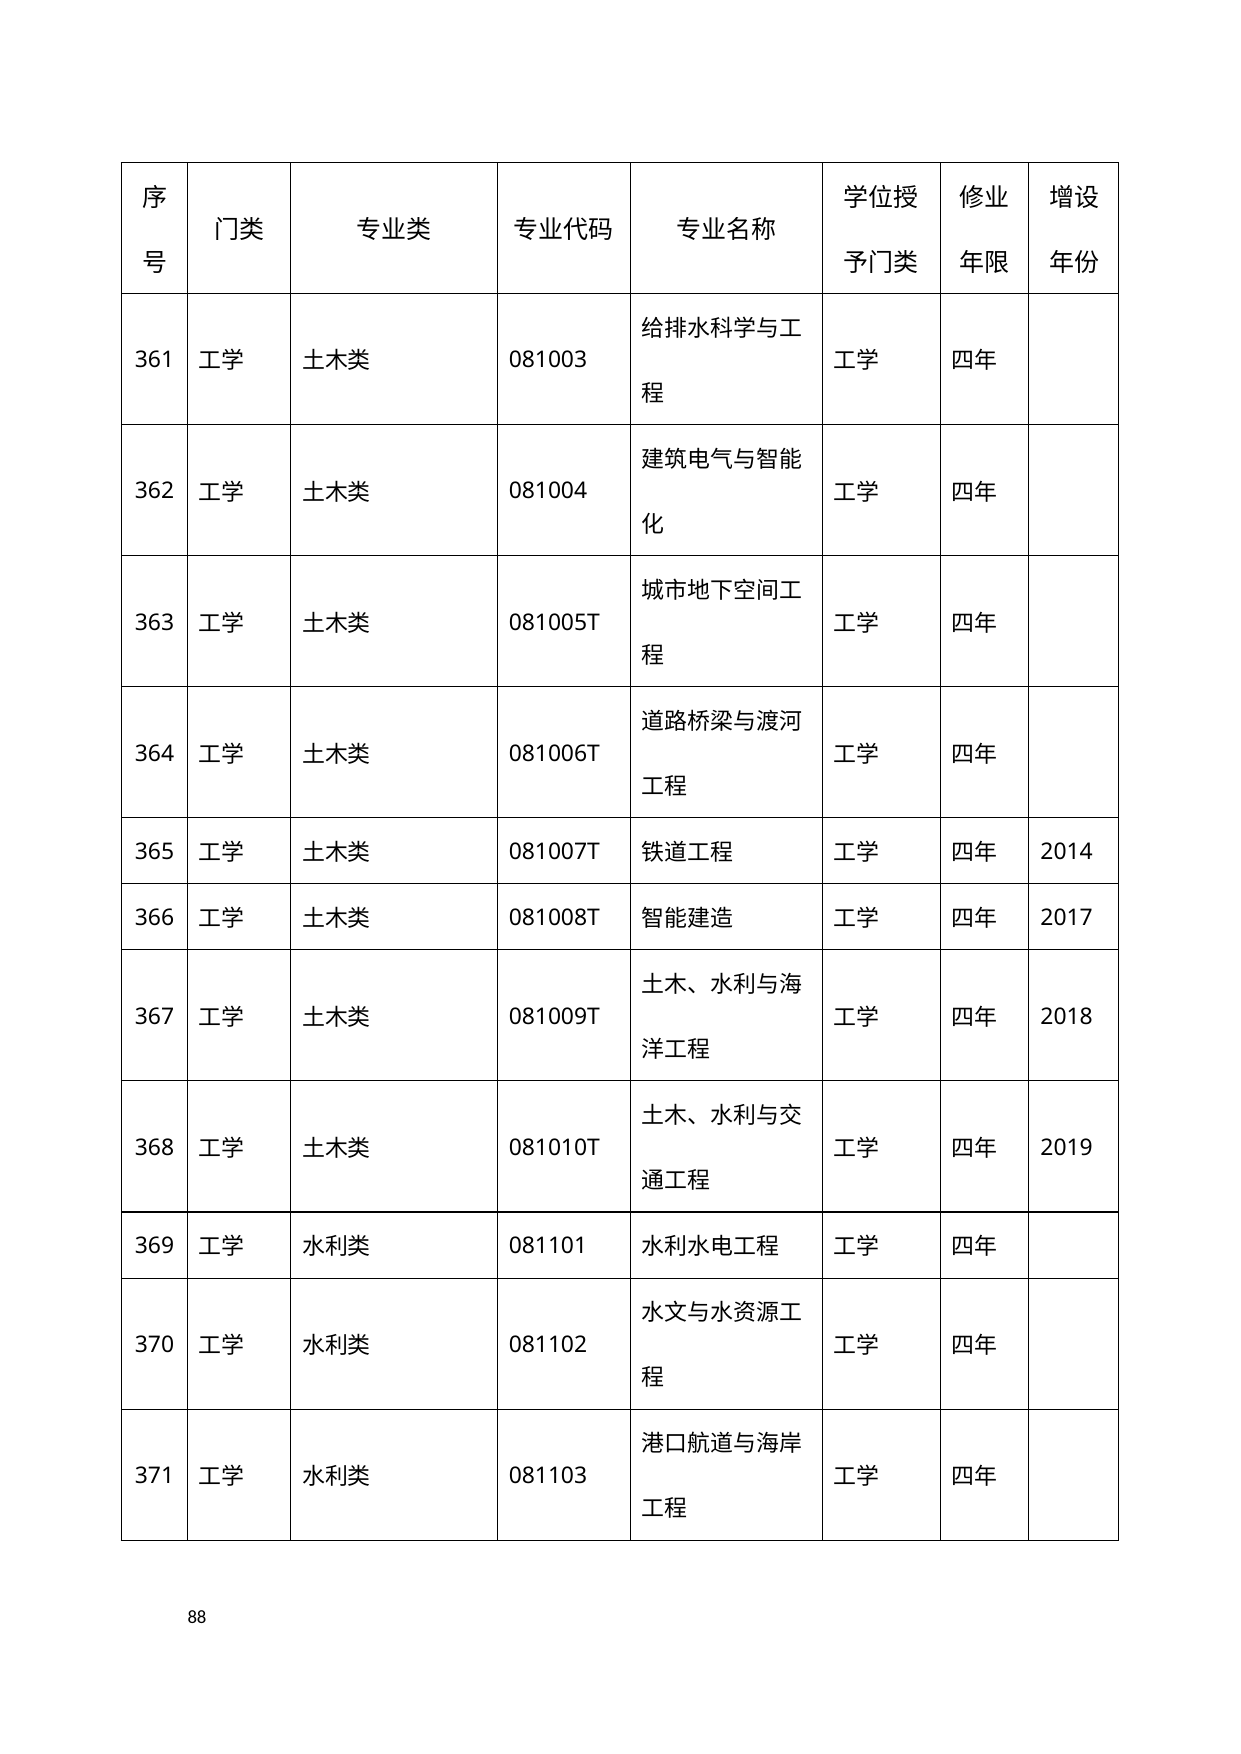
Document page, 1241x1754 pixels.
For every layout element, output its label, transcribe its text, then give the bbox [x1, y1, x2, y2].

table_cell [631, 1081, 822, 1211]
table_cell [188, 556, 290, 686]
table_header 专业类 [291, 163, 497, 293]
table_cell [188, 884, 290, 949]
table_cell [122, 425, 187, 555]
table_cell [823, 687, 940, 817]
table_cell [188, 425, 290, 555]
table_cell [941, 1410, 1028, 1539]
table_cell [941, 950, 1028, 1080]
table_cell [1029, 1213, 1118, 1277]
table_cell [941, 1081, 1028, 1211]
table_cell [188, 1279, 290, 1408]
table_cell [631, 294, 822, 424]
table_header 序号 [122, 163, 187, 293]
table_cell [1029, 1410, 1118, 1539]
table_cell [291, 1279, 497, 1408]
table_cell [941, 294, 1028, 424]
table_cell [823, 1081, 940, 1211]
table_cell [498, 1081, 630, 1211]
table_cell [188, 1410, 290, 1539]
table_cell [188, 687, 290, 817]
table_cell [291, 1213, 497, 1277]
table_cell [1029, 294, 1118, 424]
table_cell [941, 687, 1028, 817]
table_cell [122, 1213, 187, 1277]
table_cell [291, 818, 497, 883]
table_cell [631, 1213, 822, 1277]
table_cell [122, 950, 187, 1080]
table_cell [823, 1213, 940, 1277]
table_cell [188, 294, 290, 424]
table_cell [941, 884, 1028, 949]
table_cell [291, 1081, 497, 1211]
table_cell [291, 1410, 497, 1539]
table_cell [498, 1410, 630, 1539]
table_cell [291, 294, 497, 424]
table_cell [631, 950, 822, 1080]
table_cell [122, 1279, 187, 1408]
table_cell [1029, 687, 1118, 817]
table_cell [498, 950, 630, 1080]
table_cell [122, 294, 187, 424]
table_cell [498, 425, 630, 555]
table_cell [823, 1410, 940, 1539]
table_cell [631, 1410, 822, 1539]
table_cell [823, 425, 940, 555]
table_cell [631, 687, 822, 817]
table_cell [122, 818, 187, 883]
table_header 修业年限 [941, 163, 1028, 293]
table_header 门类 [188, 163, 290, 293]
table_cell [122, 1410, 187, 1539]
table_header 增设年份 [1029, 163, 1118, 293]
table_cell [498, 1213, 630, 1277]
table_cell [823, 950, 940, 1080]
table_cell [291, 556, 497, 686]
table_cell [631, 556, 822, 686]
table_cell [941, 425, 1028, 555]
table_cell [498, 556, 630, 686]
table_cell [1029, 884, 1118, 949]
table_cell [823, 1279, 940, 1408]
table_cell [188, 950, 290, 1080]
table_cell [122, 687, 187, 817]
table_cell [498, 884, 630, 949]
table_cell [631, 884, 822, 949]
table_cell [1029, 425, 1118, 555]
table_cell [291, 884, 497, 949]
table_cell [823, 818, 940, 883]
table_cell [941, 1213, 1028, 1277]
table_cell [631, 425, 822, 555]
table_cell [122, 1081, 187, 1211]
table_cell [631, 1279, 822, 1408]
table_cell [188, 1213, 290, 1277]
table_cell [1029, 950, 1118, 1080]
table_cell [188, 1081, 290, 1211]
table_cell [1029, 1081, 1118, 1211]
table_header 学位授予门类 [823, 163, 940, 293]
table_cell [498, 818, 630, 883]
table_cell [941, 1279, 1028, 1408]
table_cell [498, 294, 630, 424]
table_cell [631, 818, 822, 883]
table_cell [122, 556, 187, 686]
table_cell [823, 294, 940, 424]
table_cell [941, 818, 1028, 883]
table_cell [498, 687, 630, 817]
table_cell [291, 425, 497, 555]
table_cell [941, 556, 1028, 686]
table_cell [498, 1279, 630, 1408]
table_header 专业名称 [631, 163, 822, 293]
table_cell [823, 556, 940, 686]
table_header 专业代码 [498, 163, 630, 293]
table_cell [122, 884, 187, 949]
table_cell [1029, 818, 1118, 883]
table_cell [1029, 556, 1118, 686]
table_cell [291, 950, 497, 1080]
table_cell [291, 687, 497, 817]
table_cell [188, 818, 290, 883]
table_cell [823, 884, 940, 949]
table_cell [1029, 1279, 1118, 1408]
